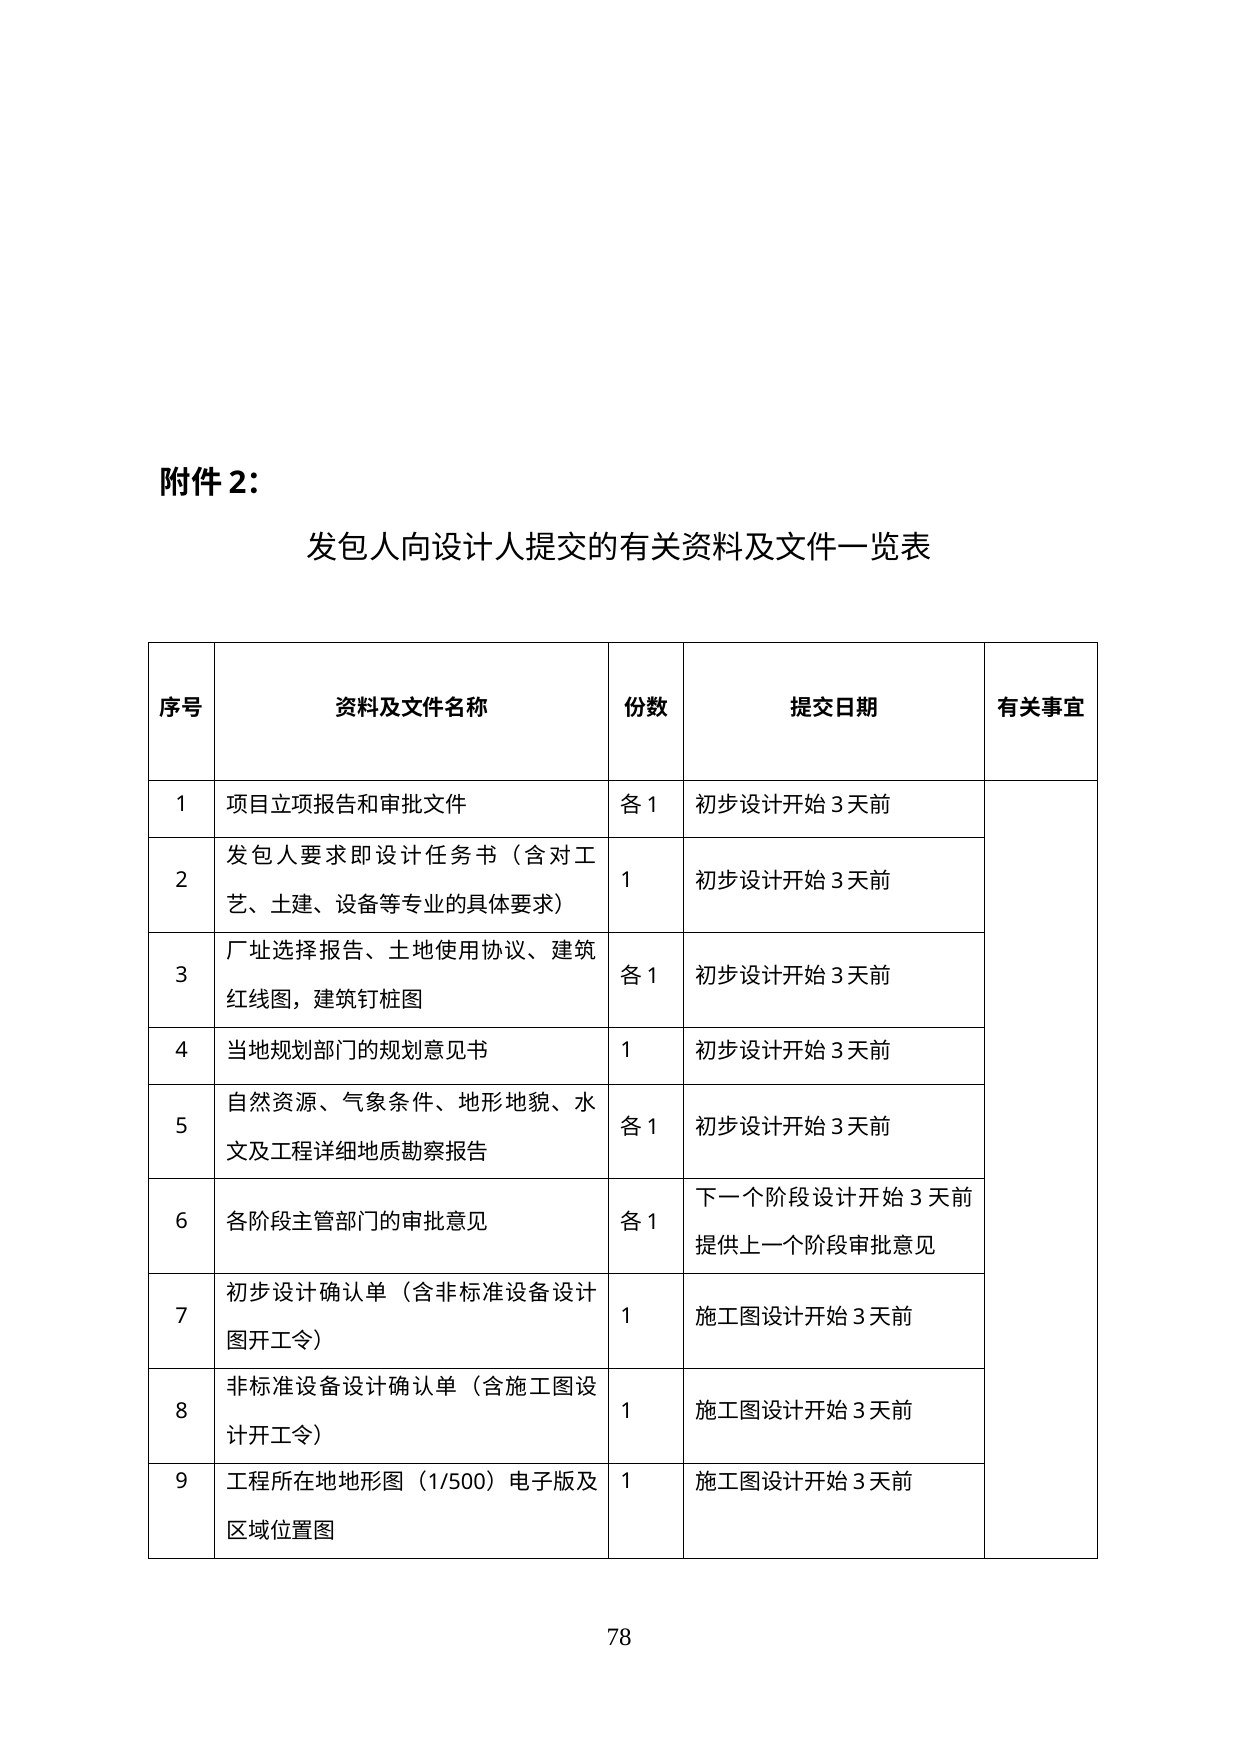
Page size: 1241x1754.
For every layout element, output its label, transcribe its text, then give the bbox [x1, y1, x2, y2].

table_cell 各阶段主管部门的审批意见 [215, 1179, 608, 1273]
table_cell 5 [149, 1085, 214, 1178]
table_cell 施工图设计开始3天前 [684, 1274, 984, 1368]
table_cell 1 [149, 781, 214, 837]
table_cell 施工图设计开始3天前 [684, 1369, 984, 1463]
table_header 提交日期 [684, 643, 984, 780]
table_header 有关事宜 [985, 643, 1097, 780]
table_cell 1 [609, 838, 683, 932]
table_cell 3 [149, 933, 214, 1027]
table_header 序号 [149, 643, 214, 780]
table_cell [985, 781, 1097, 1557]
table_cell 2 [149, 838, 214, 932]
table_cell 初步设计开始3天前 [684, 1028, 984, 1083]
table_cell 初步设计开始3天前 [684, 1085, 984, 1178]
table_cell 各1 [609, 1085, 683, 1178]
table_cell 下一个阶段设计开始3天前提供上一个阶段审批意见 [684, 1179, 984, 1273]
table_cell 4 [149, 1028, 214, 1083]
table_cell 当地规划部门的规划意见书 [215, 1028, 608, 1083]
text 发包人向设计人提交的有关资料及文件一览表 [159, 512, 1078, 577]
table_cell 8 [149, 1369, 214, 1463]
table_cell 厂址选择报告、土地使用协议、建筑红线图，建筑钉桩图 [215, 933, 608, 1027]
table_cell 1 [609, 1028, 683, 1083]
table_cell 非标准设备设计确认单（含施工图设计开工令） [215, 1369, 608, 1463]
table_header 资料及文件名称 [215, 643, 608, 780]
text 附件2： [159, 447, 1078, 512]
table_cell 工程所在地地形图（1/500）电子版及区域位置图 [215, 1464, 608, 1557]
table_cell 1 [609, 1369, 683, 1463]
table_header 份数 [609, 643, 683, 780]
table_cell 9 [149, 1464, 214, 1557]
table_cell 各1 [609, 933, 683, 1027]
table_cell 项目立项报告和审批文件 [215, 781, 608, 837]
table_cell 1 [609, 1274, 683, 1368]
table_cell 1 [609, 1464, 683, 1557]
table_cell 初步设计确认单（含非标准设备设计图开工令） [215, 1274, 608, 1368]
table_cell 初步设计开始3天前 [684, 781, 984, 837]
table_cell 6 [149, 1179, 214, 1273]
table_cell 自然资源、气象条件、地形地貌、水文及工程详细地质勘察报告 [215, 1085, 608, 1178]
table_cell 初步设计开始3天前 [684, 933, 984, 1027]
table_cell 初步设计开始3天前 [684, 838, 984, 932]
table_cell 各1 [609, 781, 683, 837]
table_cell 7 [149, 1274, 214, 1368]
table_cell 发包人要求即设计任务书（含对工艺、土建、设备等专业的具体要求） [215, 838, 608, 932]
table_cell 施工图设计开始3天前 [684, 1464, 984, 1557]
table_cell 各1 [609, 1179, 683, 1273]
